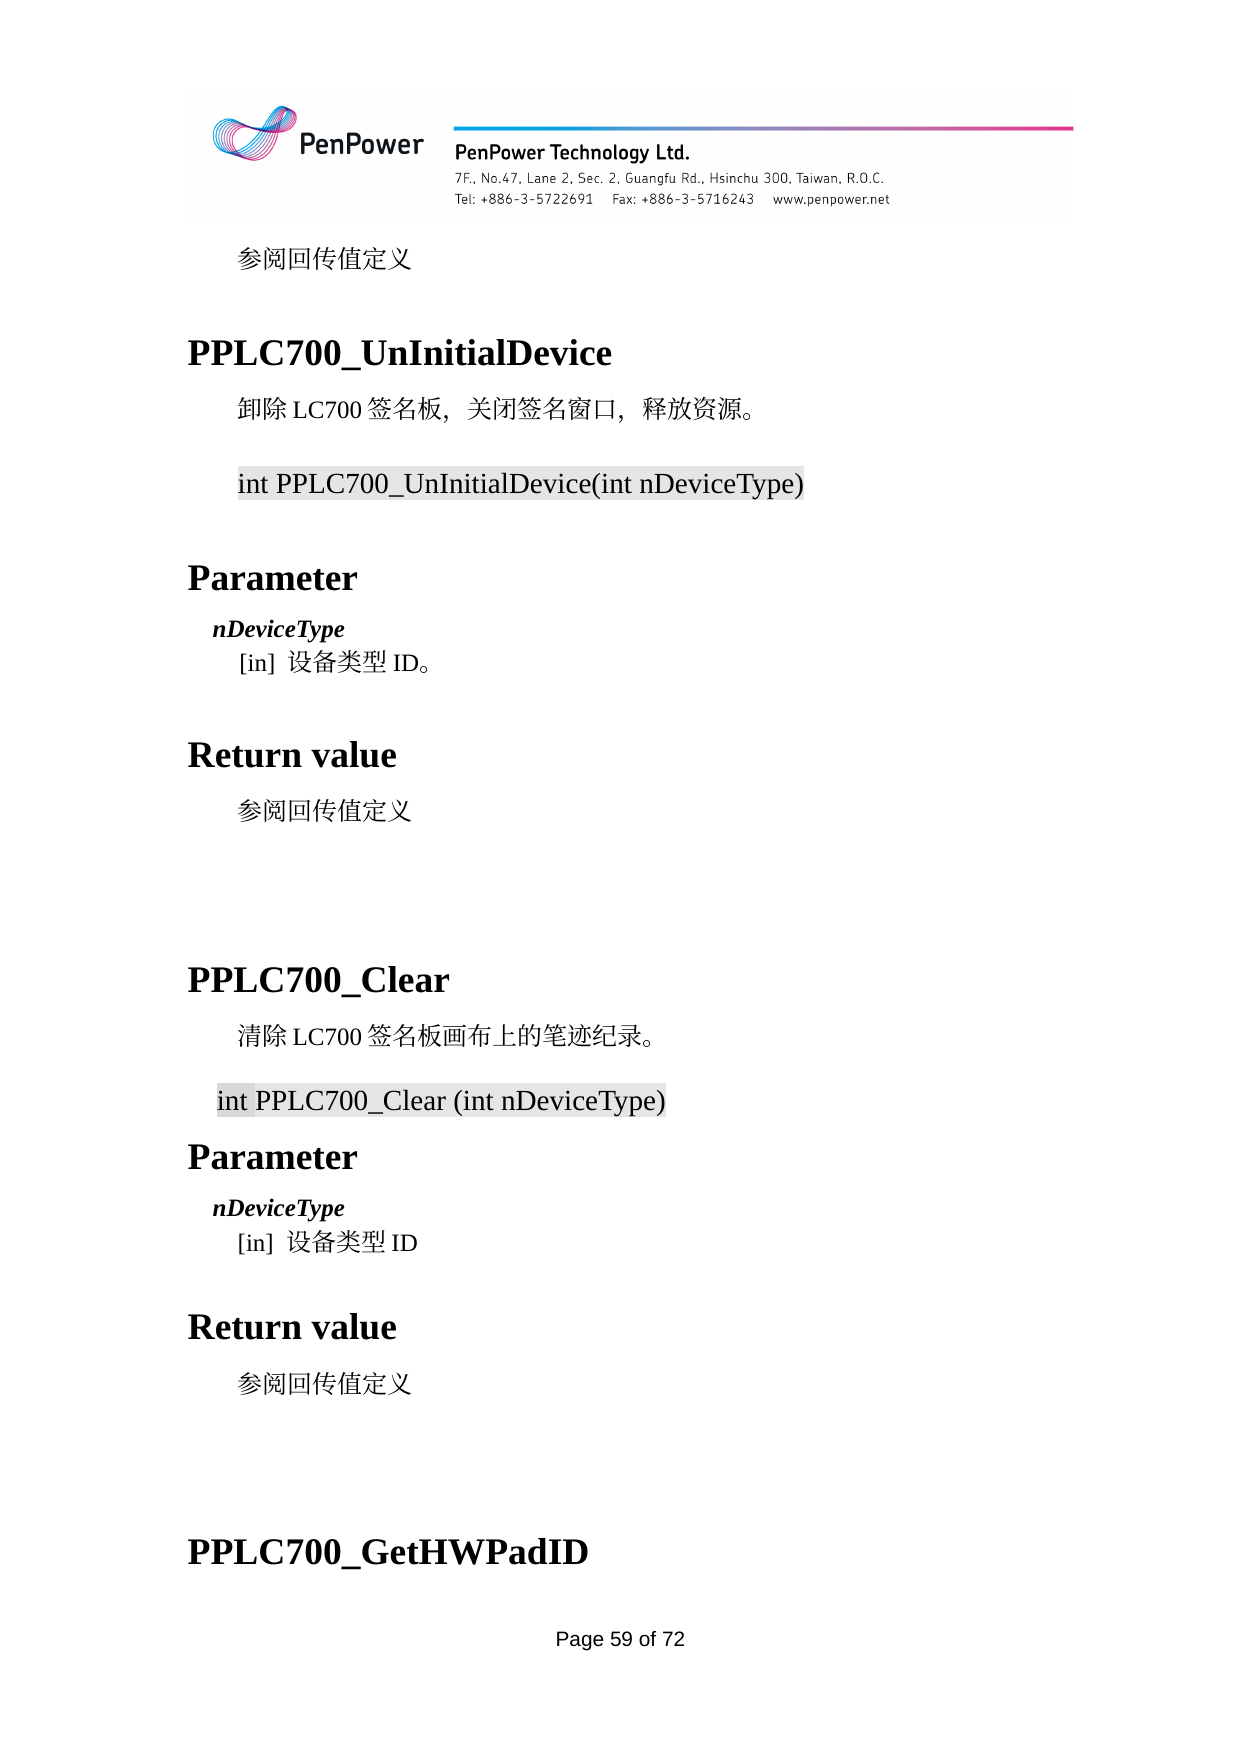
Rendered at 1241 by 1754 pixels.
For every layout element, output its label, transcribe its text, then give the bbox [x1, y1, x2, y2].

text 清除LC700签名板画布上的笔迹纪录。 [187, 1016, 1053, 1052]
text 参阅回传值定义 [187, 1363, 1053, 1401]
text nDeviceType [187, 1193, 1053, 1222]
text Return value [187, 1288, 1053, 1363]
text 参阅回传值定义 [187, 791, 1053, 829]
text 卸除LC700签名板，关闭签名窗口，释放资源。 [187, 389, 1053, 427]
text Parameter [187, 539, 1053, 614]
text Parameter [187, 1118, 1053, 1193]
text Return value [187, 716, 1053, 791]
text PPLC700_UnInitialDevice [187, 314, 1053, 389]
picture [187, 88, 1074, 225]
text 参阅回传值定义 [187, 239, 1053, 277]
text nDeviceType [187, 614, 1053, 643]
text [in] 设备类型ID [187, 1222, 1053, 1260]
text PPLC700_GetHWPadID [187, 1513, 1053, 1588]
text int PPLC700_Clear (int nDeviceType) [187, 1081, 1053, 1118]
text PPLC700_Clear [187, 941, 1053, 1016]
text int PPLC700_UnInitialDevice(int nDeviceType) [187, 464, 1053, 502]
text [in] 设备类型ID。 [187, 643, 1053, 679]
